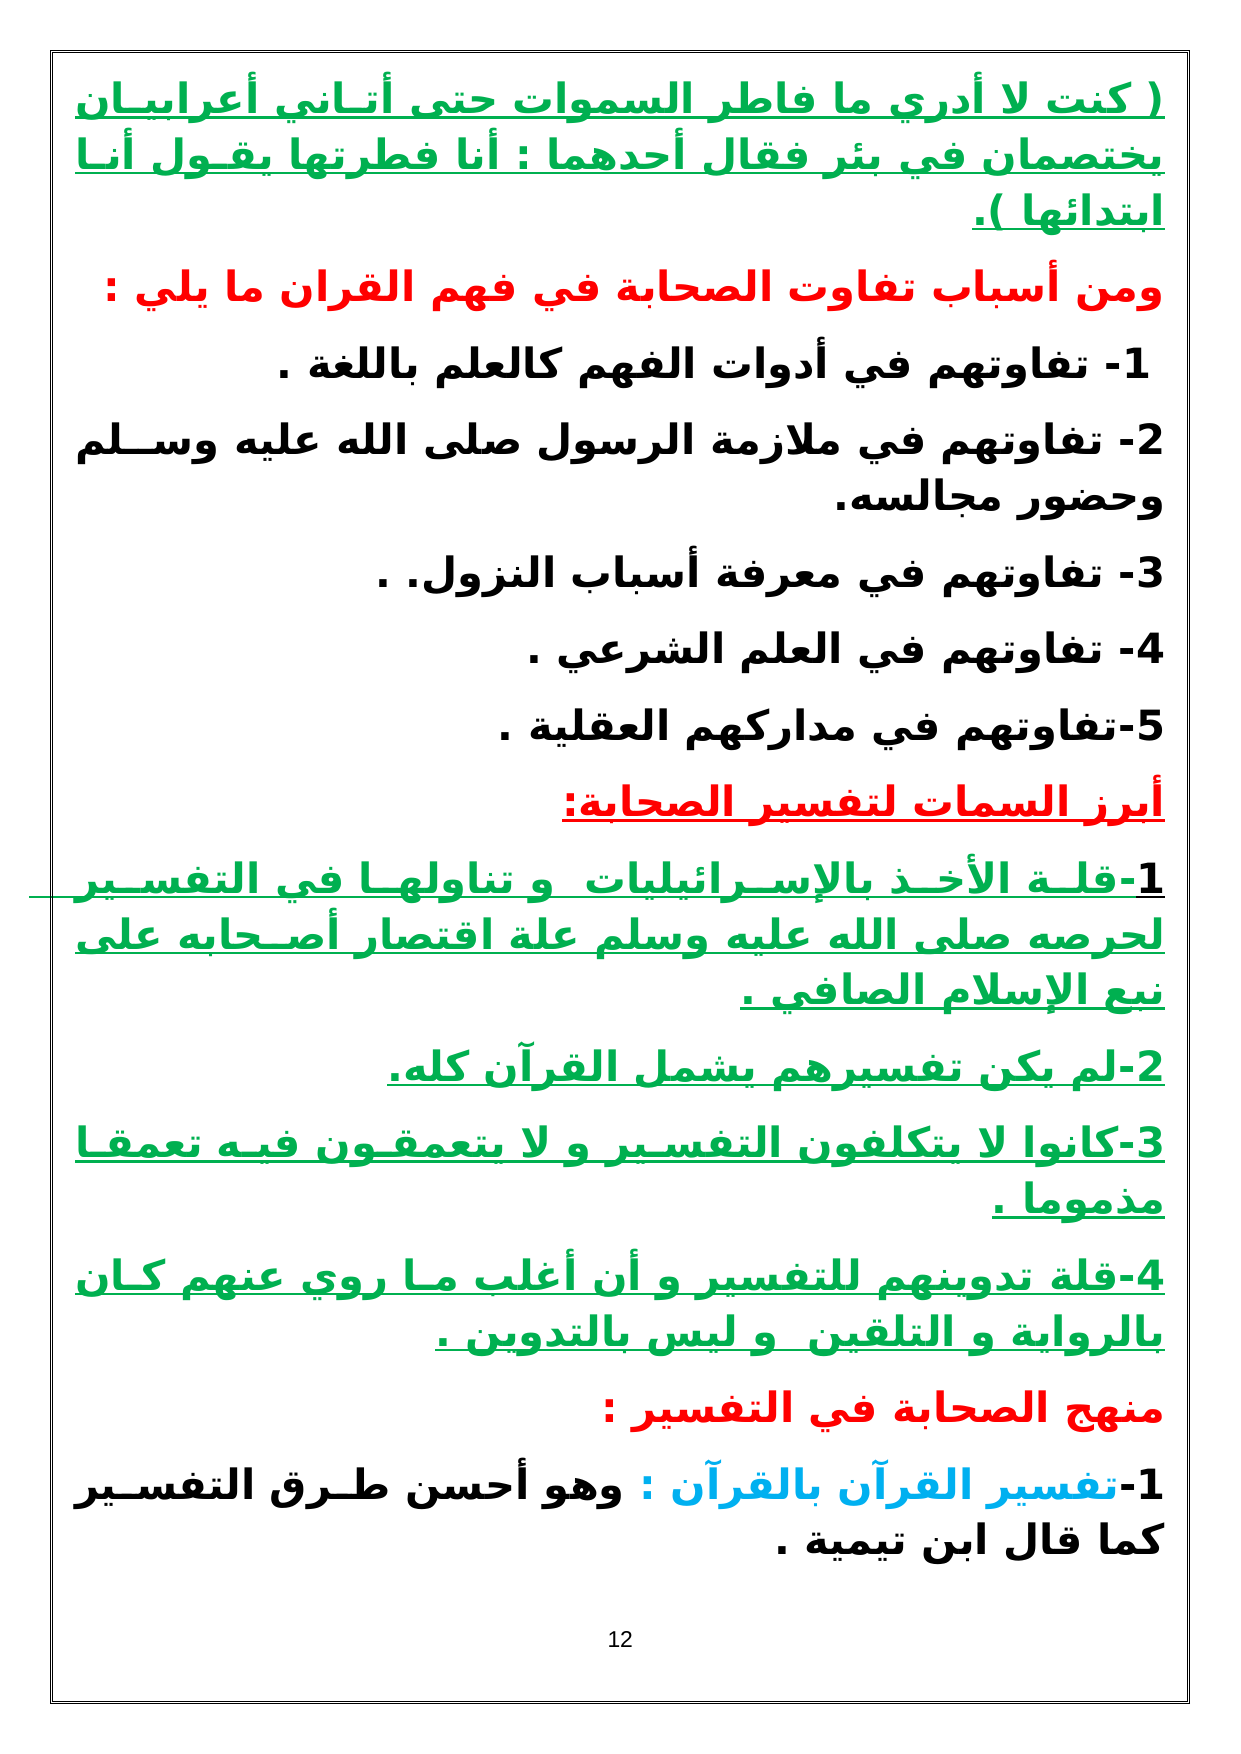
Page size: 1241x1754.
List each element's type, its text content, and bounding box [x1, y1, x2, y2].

text 1-تفسير القرآن بالقرآن : وهو أحسن طرق التفسير كما قال ابن تيمية . [75, 1460, 1165, 1565]
text 3-كانوا لا يتكلفون التفسير و لا يتعمقون فيه تعمقا مذموما . [75, 1163, 1165, 1223]
text 3-كانوا لا يتكلفون التفسير و لا يتعمقون فيه تعمقا مذموما . [75, 1119, 1165, 1160]
text 4-قلة تدوينهم للتفسير و أن أغلب ما روي عنهم كان بالرواية و التلقين و ليس بالتدوين . [75, 1295, 1165, 1356]
text منهج الصحابة في التفسير : [75, 1384, 1165, 1432]
text 1-قلة الأخذ بالإسرائيليات و تناولها في التفسير لحرصه صلى الله عليه وسلم علة اقتصار أصحابه على نبع الإسلام الصافي . [75, 954, 1165, 1015]
text ومن أسباب تفاوت الصحابة في فهم القران ما يلي : [75, 263, 1165, 312]
text 2-لم يكن تفسيرهم يشمل القرآن كله. [75, 1043, 1165, 1091]
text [75, 119, 1165, 172]
text 1- تفاوتهم في أدوات الفهم كالعلم باللغة . [75, 339, 1165, 388]
text 3- تفاوتهم في معرفة أسباب النزول. . [75, 548, 1165, 597]
text 1-قلة الأخذ بالإسرائيليات و تناولها في التفسير لحرصه صلى الله عليه وسلم علة اقتصار أصحابه على نبع الإسلام الصافي . [75, 898, 1165, 952]
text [75, 75, 1165, 116]
text 1-قلة الأخذ بالإسرائيليات و تناولها في التفسير لحرصه صلى الله عليه وسلم علة اقتصار أصحابه على نبع الإسلام الصافي . [75, 855, 1165, 896]
text 2- تفاوتهم في ملازمة الرسول صلى الله عليه وسلم وحضور مجالسه. [75, 416, 1165, 520]
text أبرز السمات لتفسير الصحابة: [75, 778, 1165, 827]
text 5-تفاوتهم في مداركهم العقلية . [75, 702, 1165, 750]
text 4-قلة تدوينهم للتفسير و أن أغلب ما روي عنهم كان بالرواية و التلقين و ليس بالتدوين . [75, 1252, 1165, 1293]
text 4- تفاوتهم في العلم الشرعي . [75, 625, 1165, 673]
